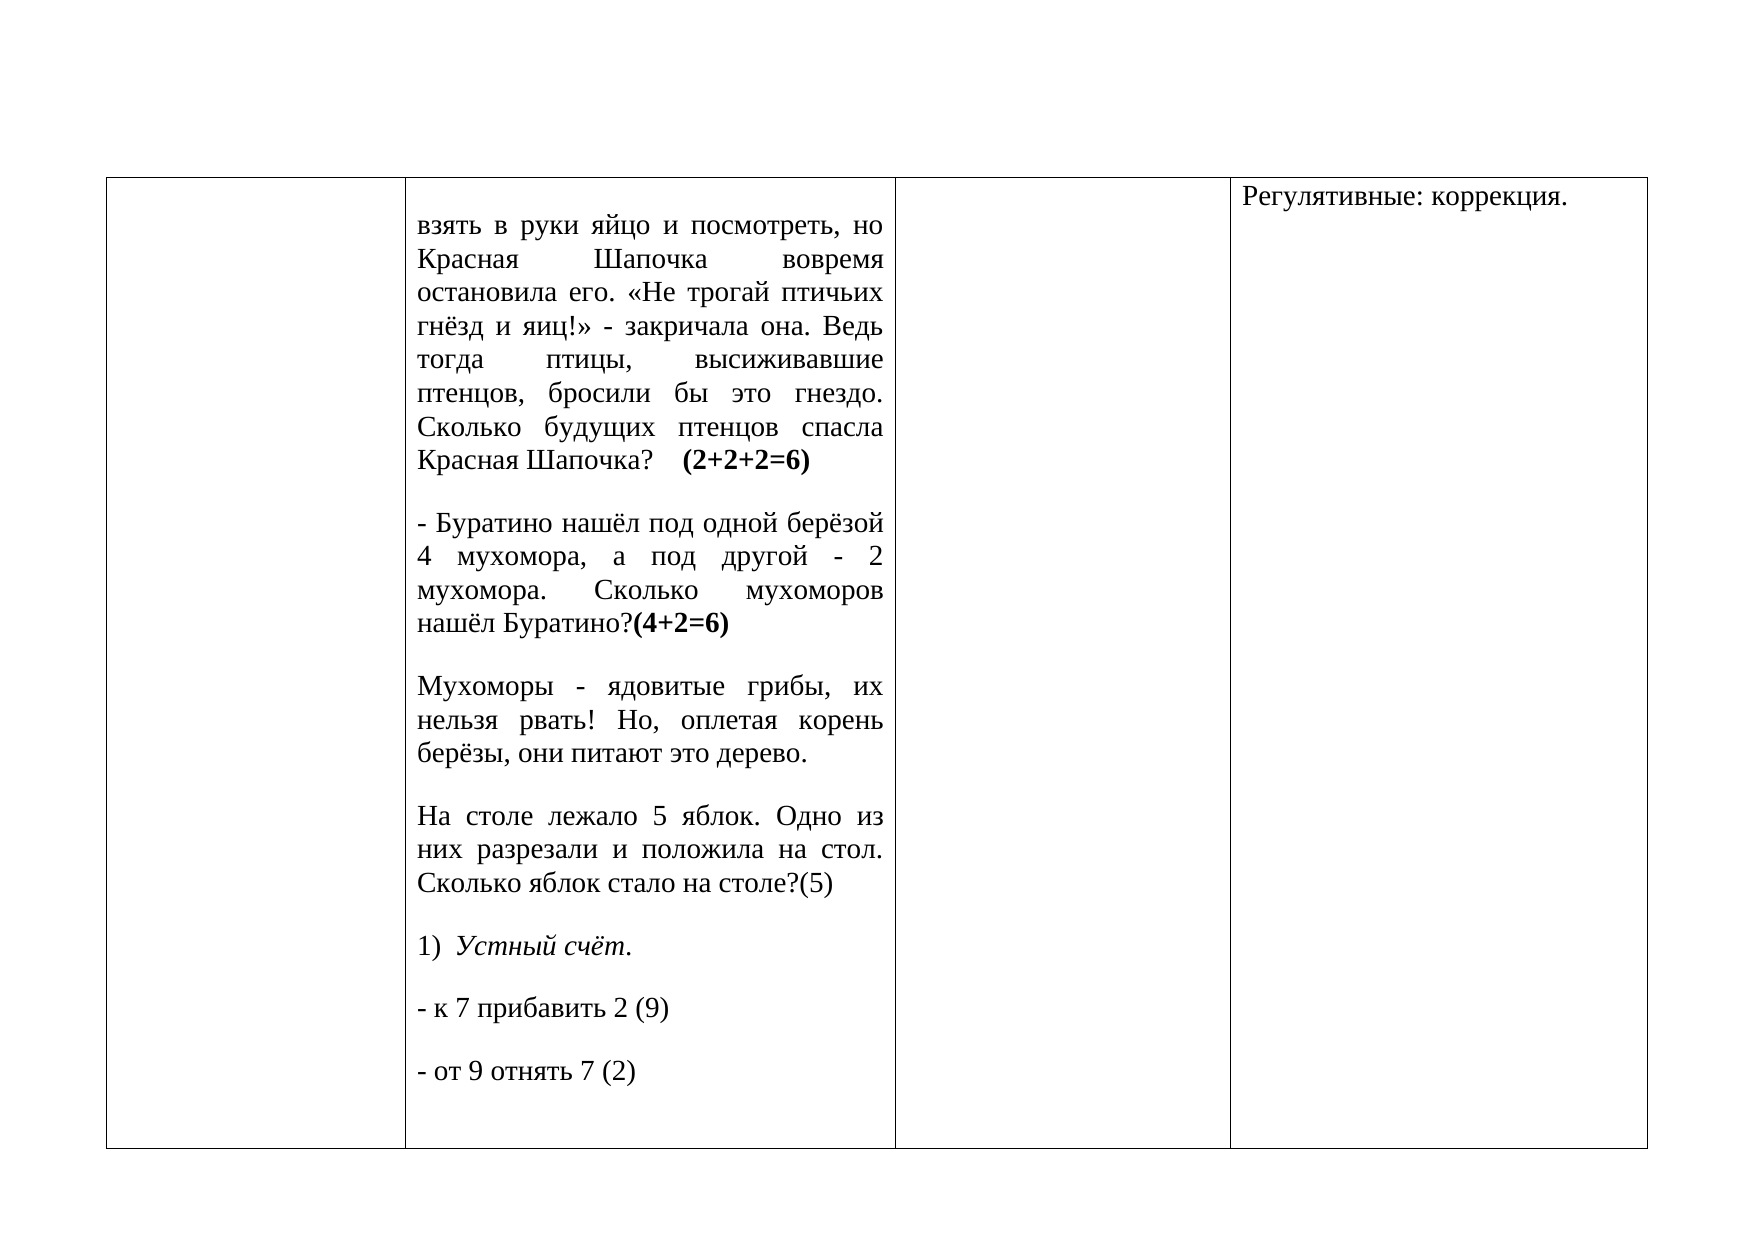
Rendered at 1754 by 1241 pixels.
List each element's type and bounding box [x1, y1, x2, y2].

table_cell [107, 178, 405, 1148]
table_cell [896, 178, 1230, 1148]
table_cell [406, 178, 895, 1148]
table_cell [1231, 178, 1647, 1148]
